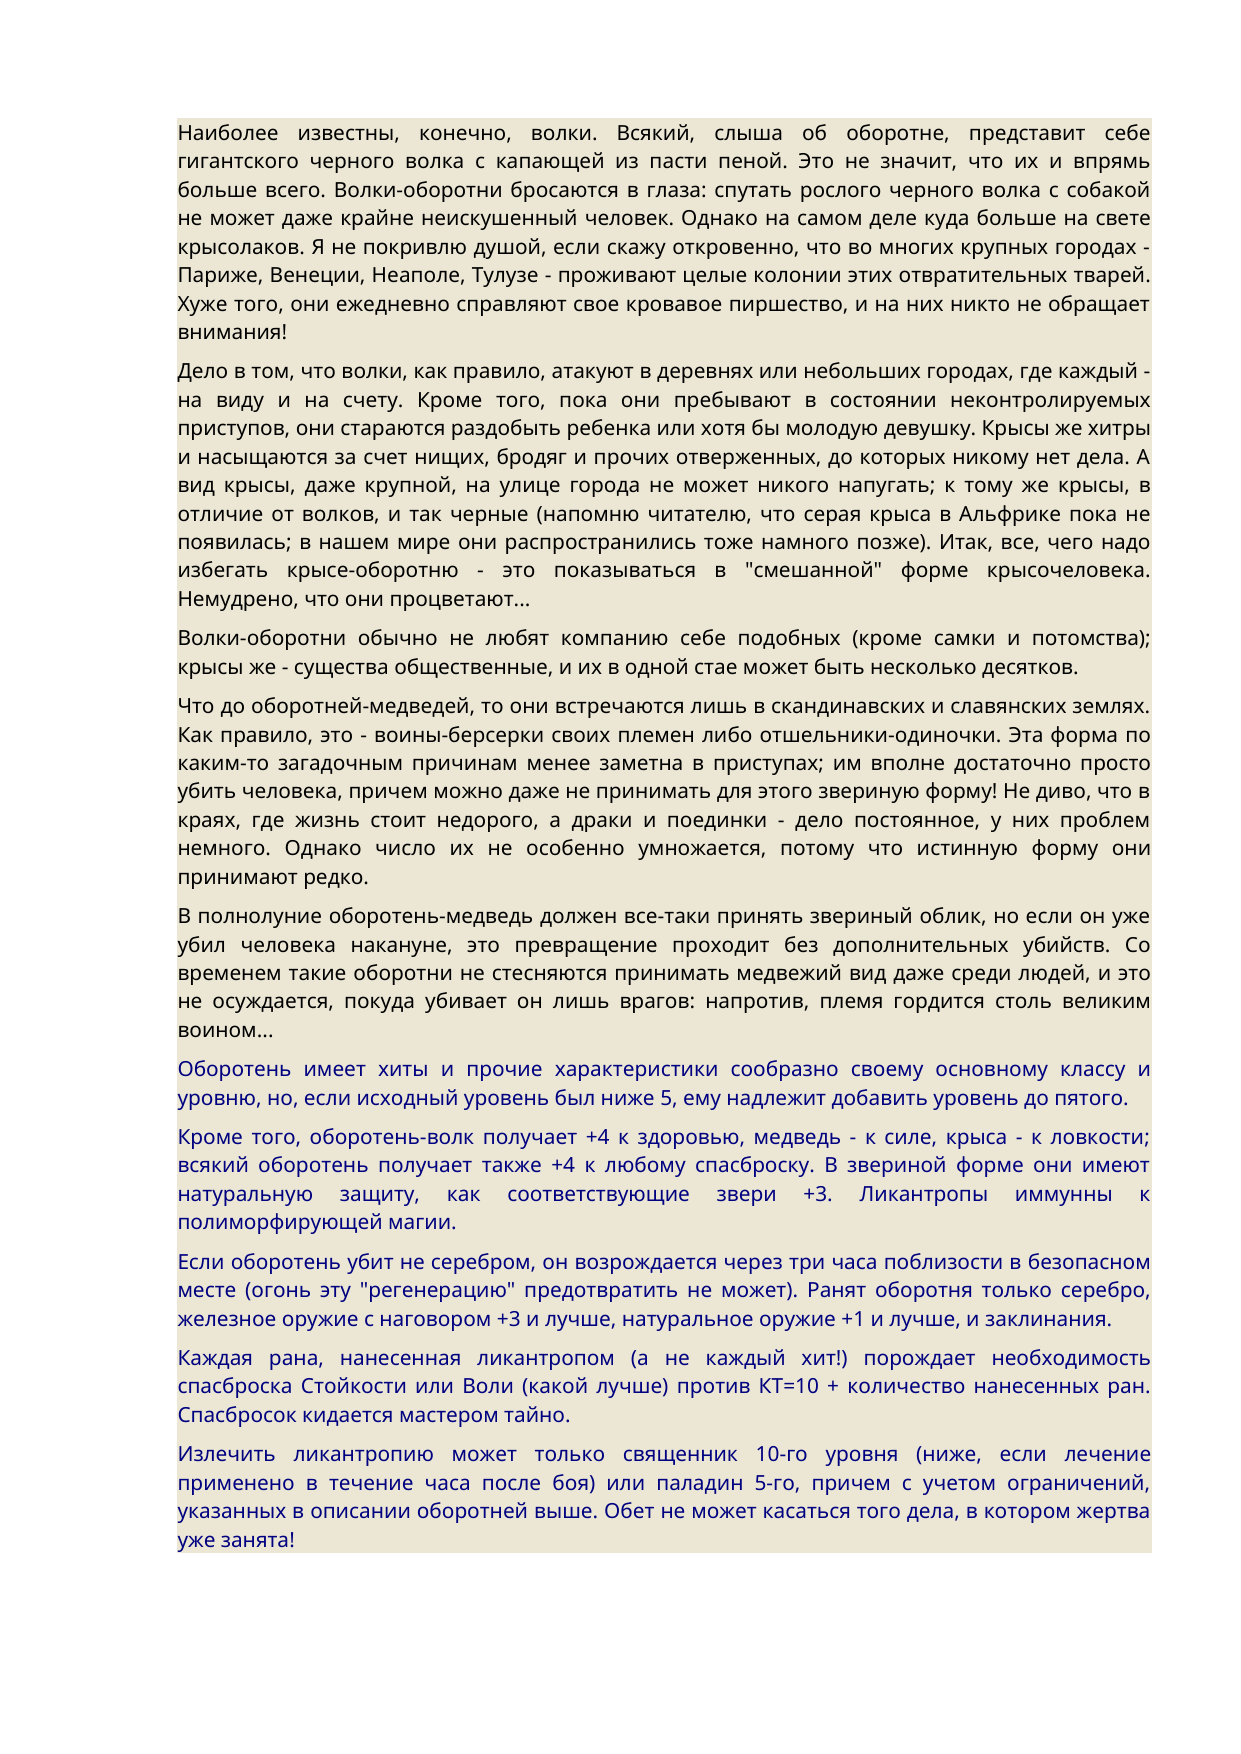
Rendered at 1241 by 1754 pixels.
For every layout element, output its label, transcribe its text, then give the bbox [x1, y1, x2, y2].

text В полнолуние оборотень-медведь должен все-таки принять звериный облик, но если он уже убил человека накануне, это превращение проходит без дополнительных убийств. Со временем такие оборотни не стесняются принимать медвежий вид даже среди людей, и это не осуждается, покуда убивает он лишь врагов: напротив, племя гордится столь великим воином... [177, 901, 1152, 1043]
text Излечить ликантропию может только священник 10-го уровня (ниже, если лечение применено в течение часа после боя) или паладин 5-го, причем с учетом ограничений, указанных в описании оборотней выше. Обет не может касаться того дела, в котором жертва уже занята! [177, 1439, 1152, 1553]
text Каждая рана, нанесенная ликантропом (а не каждый хит!) порождает необходимость спасброска Стойкости или Воли (какой лучше) против КТ=10 + количество нанесенных ран. Спасбросок кидается мастером тайно. [177, 1343, 1152, 1428]
text Оборотень имеет хиты и прочие характеристики сообразно своему основному классу и уровню, но, если исходный уровень был ниже 5, ему надлежит добавить уровень до пятого. [177, 1054, 1152, 1111]
text Волки-оборотни обычно не любят компанию себе подобных (кроме самки и потомства); крысы же - существа общественные, и их в одной стае может быть несколько десятков. [177, 623, 1152, 680]
text Дело в том, что волки, как правило, атакуют в деревнях или небольших городах, где каждый - на виду и на счету. Кроме того, пока они пребывают в состоянии неконтролируемых приступов, они стараются раздобыть ребенка или хотя бы молодую девушку. Крысы же хитры и насыщаются за счет нищих, бродяг и прочих отверженных, до которых никому нет дела. А вид крысы, даже крупной, на улице города не может никого напугать; к тому же крысы, в отличие от волков, и так черные (напомню читателю, что серая крыса в Альфрике пока не появилась; в нашем мире они распространились тоже намного позже). Итак, все, чего надо избегать крысе-оборотню - это показываться в "смешанной" форме крысочеловека. Немудрено, что они процветают... [177, 357, 1152, 612]
text Что до оборотней-медведей, то они встречаются лишь в скандинавских и славянских землях. Как правило, это - воины-берсерки своих племен либо отшельники-одиночки. Эта форма по каким-то загадочным причинам менее заметна в приступах; им вполне достаточно просто убить человека, причем можно даже не принимать для этого звериную форму! Не диво, что в краях, где жизнь стоит недорого, а драки и поединки - дело постоянное, у них проблем немного. Однако число их не особенно умножается, потому что истинную форму они принимают редко. [177, 691, 1152, 890]
text Если оборотень убит не серебром, он возрождается через три часа поблизости в безопасном месте (огонь эту "регенерацию" предотвратить не может). Ранят оборотня только серебро, железное оружие с наговором +3 и лучше, натуральное оружие +1 и лучше, и заклинания. [177, 1247, 1152, 1332]
text Кроме того, оборотень-волк получает +4 к здоровью, медведь - к силе, крыса - к ловкости; всякий оборотень получает также +4 к любому спасброску. В звериной форме они имеют натуральную защиту, как соответствующие звери +3. Ликантропы иммунны к полиморфирующей магии. [177, 1122, 1152, 1236]
text Наиболее известны, конечно, волки. Всякий, слыша об оборотне, представит себе гигантского черного волка с капающей из пасти пеной. Это не значит, что их и впрямь больше всего. Волки-оборотни бросаются в глаза: спутать рослого черного волка с собакой не может даже крайне неискушенный человек. Однако на самом деле куда больше на свете крысолаков. Я не покривлю душой, если скажу откровенно, что во многих крупных городах - Париже, Венеции, Неаполе, Тулузе - проживают целые колонии этих отвратительных тварей. Хуже того, они ежедневно справляют свое кровавое пиршество, и на них никто не обращает внимания! [177, 118, 1152, 346]
